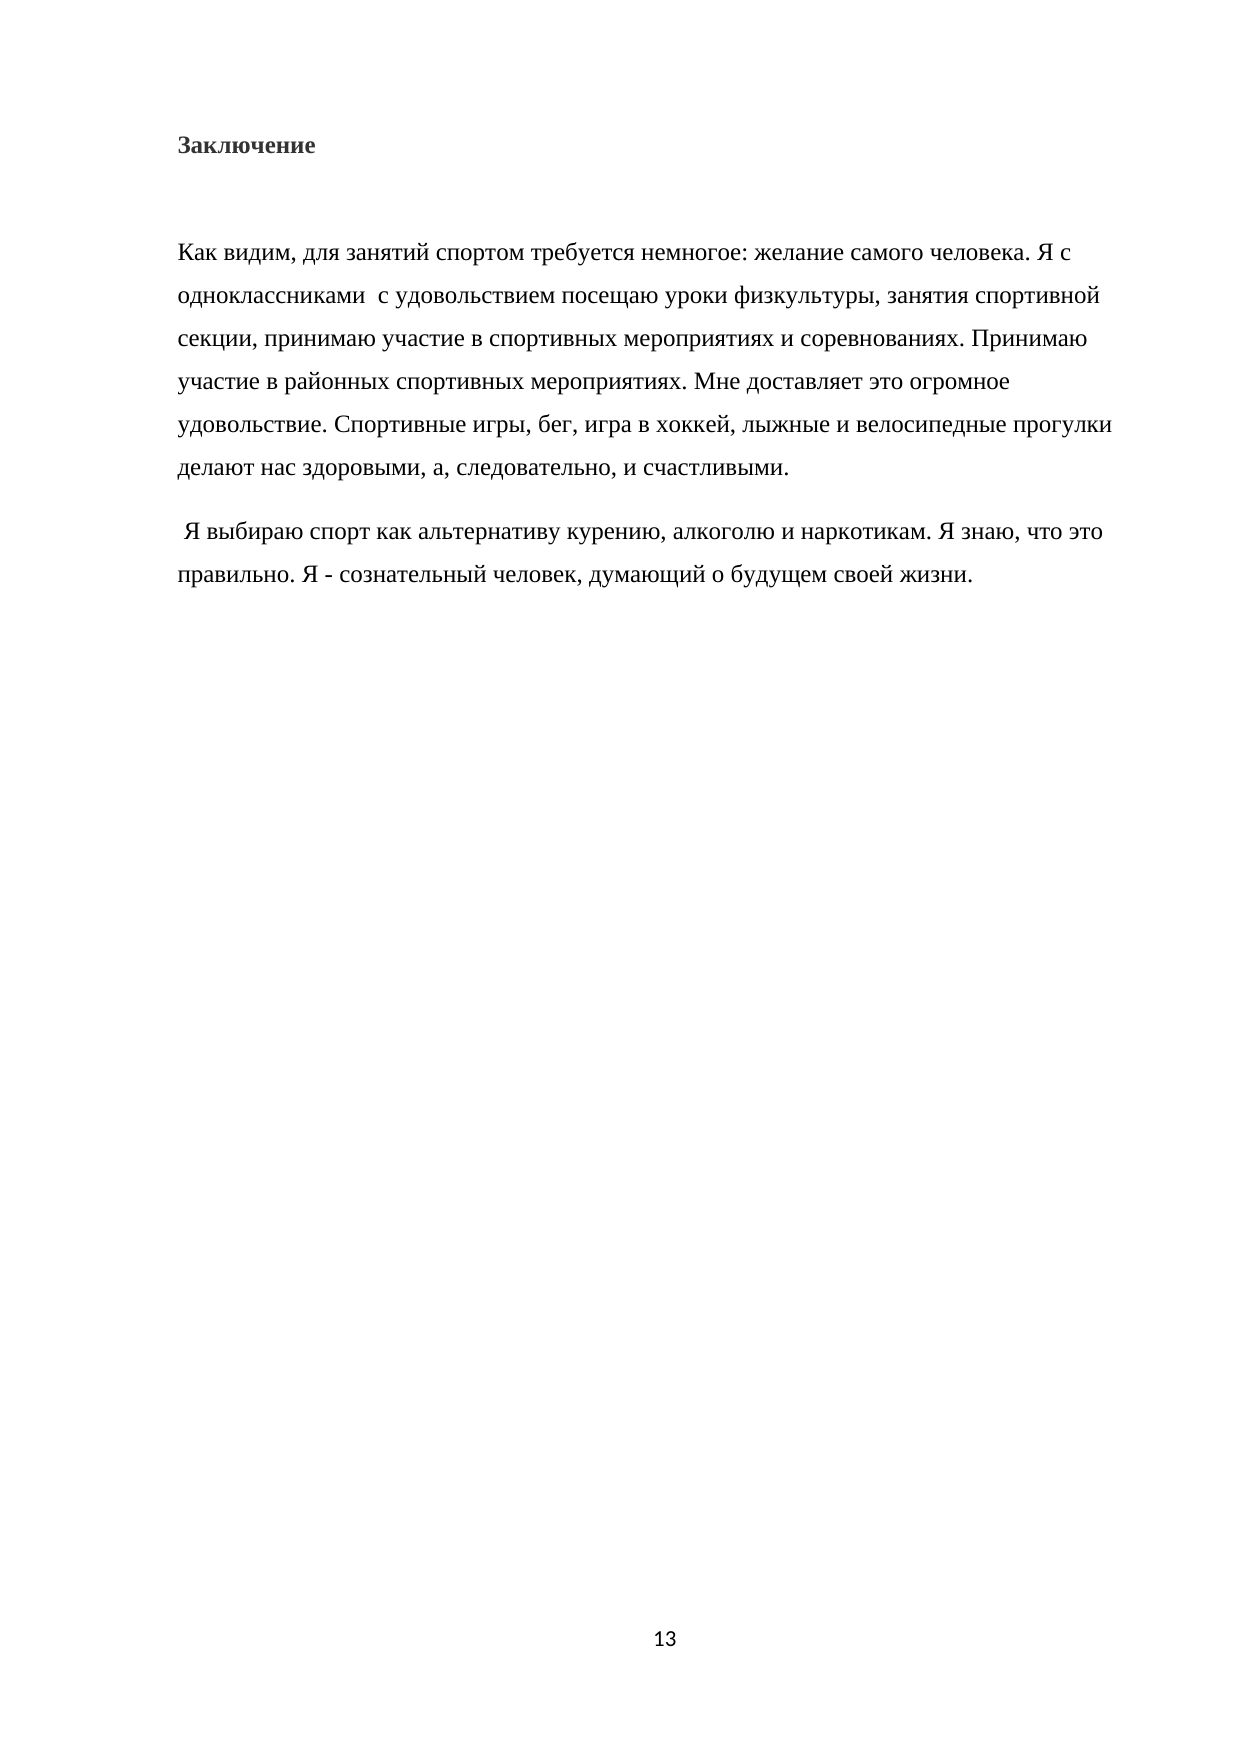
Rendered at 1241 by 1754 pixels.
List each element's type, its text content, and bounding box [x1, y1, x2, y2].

text Заключение [177, 130, 1152, 158]
text Как видим, для занятий спортом требуется немногое: желание самого человека. Я с одноклассниками с удовольствием посещаю уроки физкультуры, занятия спортивной секции, принимаю участие в спортивных мероприятиях и соревнованиях. Принимаю участие в районных спортивных мероприятиях. Мне доставляет это огромное удовольствие. Спортивные игры, бег, игра в хоккей, лыжные и велосипедные прогулки делают нас здоровыми, а, следовательно, и счастливыми. [177, 237, 1152, 481]
text Я выбираю спорт как альтернативу курению, алкоголю и наркотикам. Я знаю, что это правильно. Я - сознательный человек, думающий о будущем своей жизни. [177, 516, 1152, 588]
